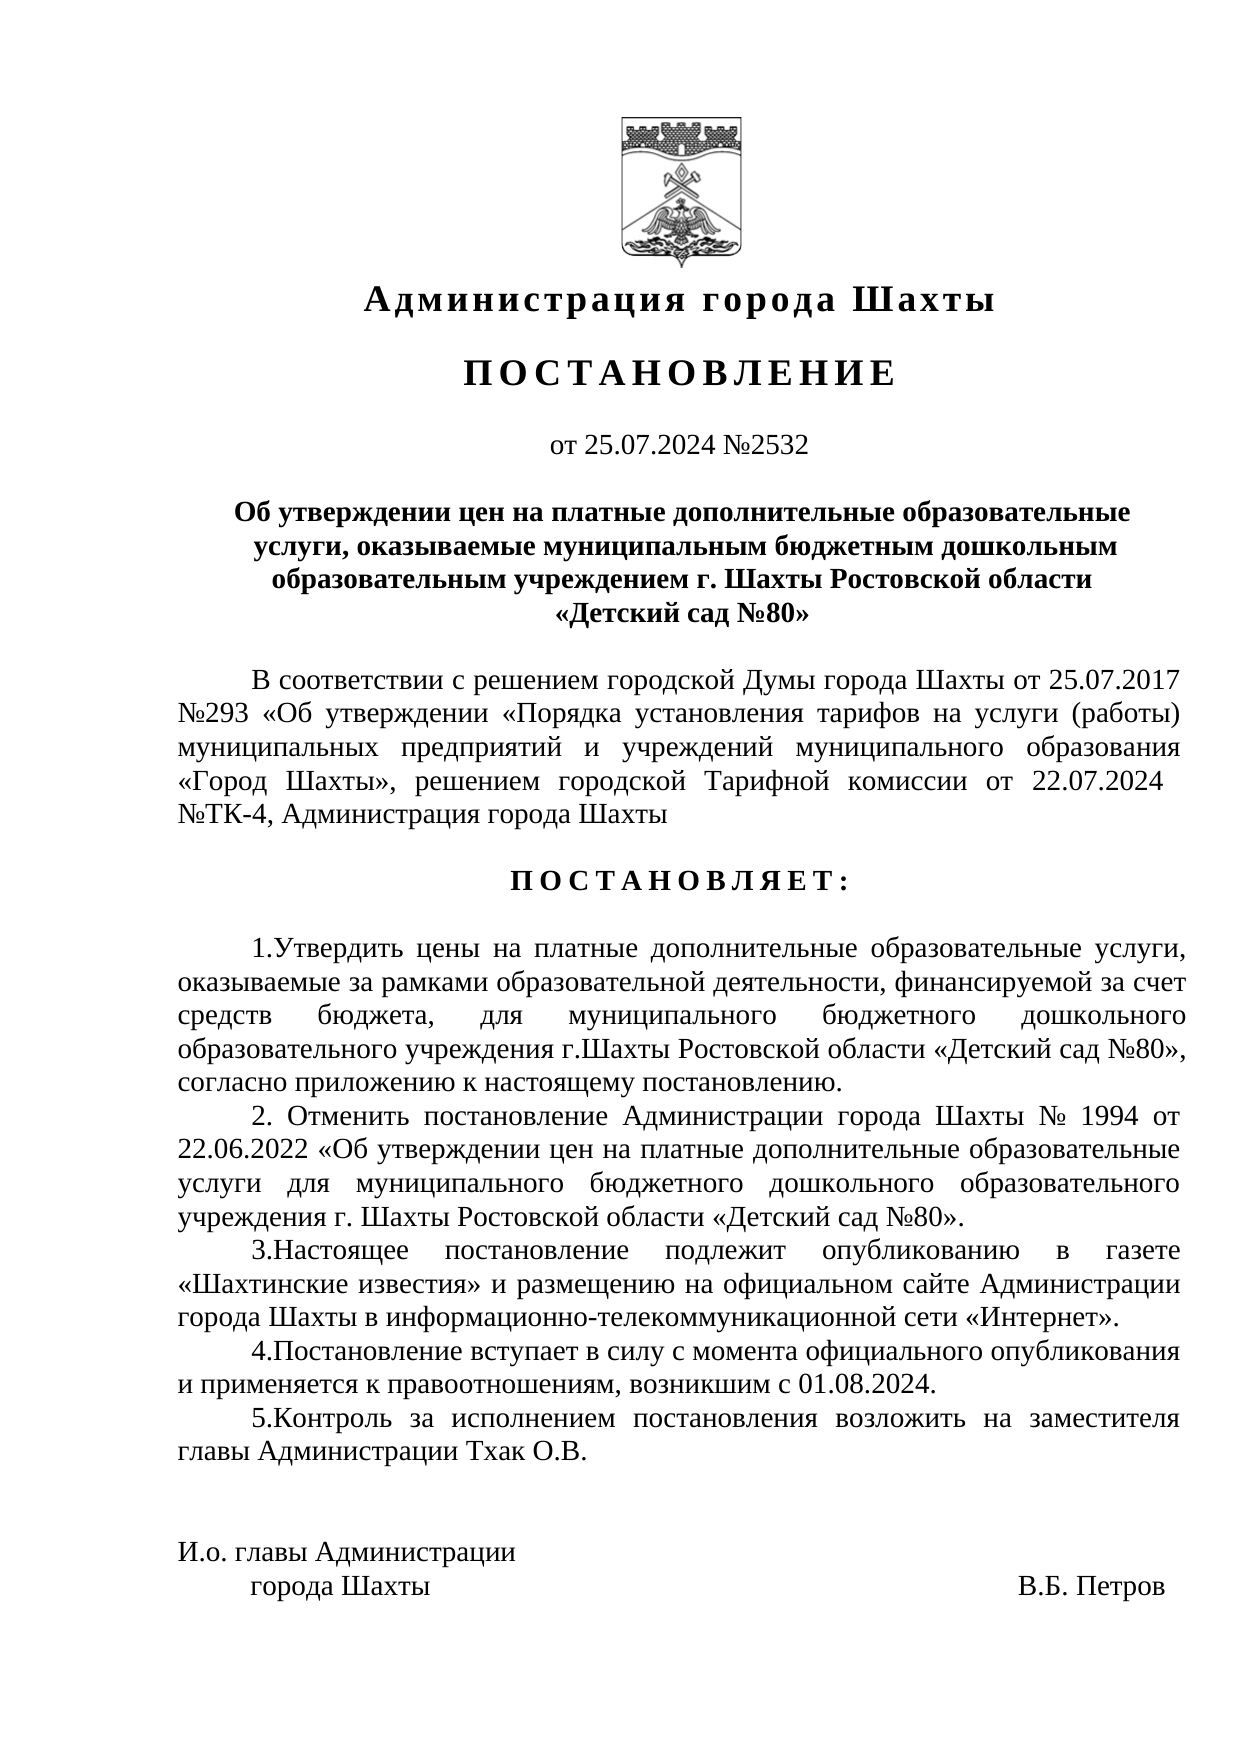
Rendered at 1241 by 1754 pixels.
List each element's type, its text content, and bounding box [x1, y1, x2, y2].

text «Детский сад №80» [177, 595, 1187, 628]
text от 25.07.2024 №2532 [177, 427, 1181, 461]
text И.о. главы Администрации [177, 1534, 1181, 1568]
text ПОСТАНОВЛЯЕТ: [177, 863, 1181, 897]
text 2. Отменить постановление Администрации города Шахты № 1994 от 22.06.2022 «Об утверждении цен на платные дополнительные образовательные услуги для муниципального бюджетного дошкольного образовательного учреждения г. Шахты Ростовской области «Детский сад №80». [177, 1098, 1181, 1232]
text 4.Постановление вступает в силу с момента официального опубликования и применяется к правоотношениям, возникшим с 01.08.2024. [177, 1333, 1181, 1400]
text Об утверждении цен на платные дополнительные образовательные [177, 494, 1187, 528]
text 1.Утвердить цены на платные дополнительные образовательные услуги, оказываемые за рамками образовательной деятельности, финансируемой за счет средств бюджета, для муниципального бюджетного дошкольного образовательного учреждения г.Шахты Ростовской области «Детский сад №80», согласно приложению к настоящему постановлению. [177, 930, 1187, 1098]
text 5.Контроль за исполнением постановления возложить на заместителя главы Администрации Тхак О.В. [177, 1400, 1181, 1467]
text В соответствии с решением городской Думы города Шахты от 25.07.2017 №293 «Об утверждении «Порядка установления тарифов на услуги (работы) муниципальных предприятий и учреждений муниципального образования «Город Шахты», решением городской Тарифной комиссии от 22.07.2024 №ТК-4, Администрация города Шахты [177, 662, 1181, 830]
text ПОСТАНОВЛЕНИЕ [177, 351, 1181, 394]
text 3.Настоящее постановление подлежит опубликованию в газете «Шахтинские известия» и размещению на официальном сайте Администрации города Шахты в информационно-телекоммуникационной сети «Интернет». [177, 1232, 1181, 1333]
text Администрация города Шахты [177, 276, 1181, 319]
text услуги, оказываемые муниципальным бюджетным дошкольным образовательным учреждением г. Шахты Ростовской области [177, 528, 1187, 595]
picture [621, 117, 742, 268]
text города Шахты В.Б. Петров [177, 1568, 1181, 1601]
